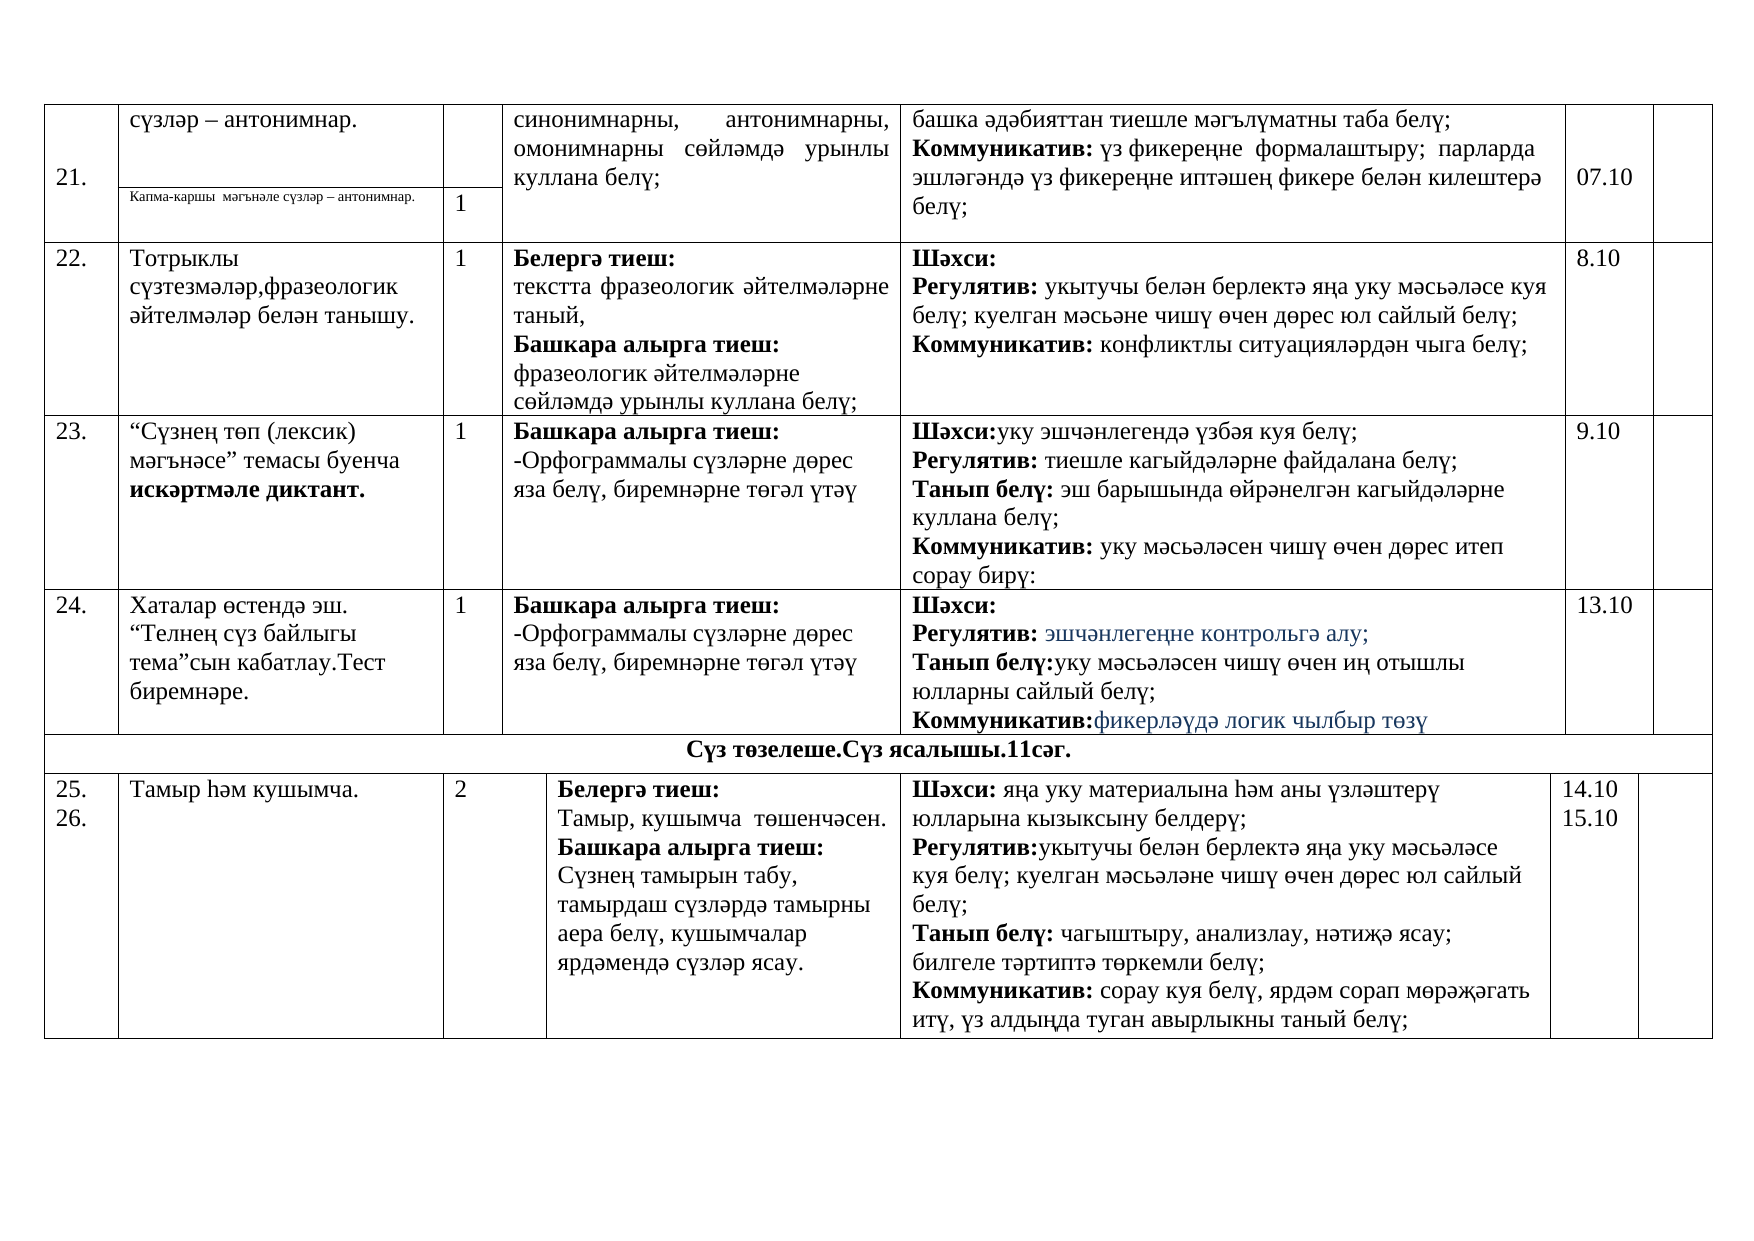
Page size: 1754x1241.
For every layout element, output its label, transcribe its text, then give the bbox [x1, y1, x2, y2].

table_cell 1 [444, 243, 502, 415]
table_cell [1639, 774, 1712, 1038]
table_cell [1654, 590, 1712, 733]
table_cell 1 [444, 416, 502, 589]
table_cell 06.10 07.10 [1566, 105, 1653, 242]
table_cell 22. [45, 243, 118, 415]
table_cell [1654, 243, 1712, 415]
table_cell Тамыр һәм кушымча. [119, 774, 443, 1038]
table_cell 24. [45, 590, 118, 733]
table_cell “Сүзнең төп (лексик) мәгънәсе” темасы буенча искәртмәле диктант. [119, 416, 443, 589]
table_cell Хаталар өстендә эш. “Телнең сүз байлыгы тема”сын кабатлау.Тест биремнәре. [119, 590, 443, 733]
table_cell Белергә тиеш: Тамыр, кушымча төшенчәсен. Башкара алырга тиеш: Сүзнең тамырын табу, тамырдаш сүзләрдә тамырны аера белү, кушымчалар ярдәмендә сүзләр ясау. [547, 774, 900, 1038]
table_cell [1654, 416, 1712, 589]
table_cell Тотрыклы сүзтезмәләр,фразеологик әйтелмәләр белән танышу. [119, 243, 443, 415]
table_cell Башкара алырга тиеш: -Орфограммалы сүзләрне дөрес яза белү, биремнәрне төгәл үтәү [503, 590, 900, 733]
table_cell 1 [444, 590, 502, 733]
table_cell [119, 105, 443, 187]
table_cell [1654, 105, 1712, 242]
table_cell Белергә тиеш: текстта фразеологик әйтелмәләрне таный, Башкара алырга тиеш: фразеологик әйтелмәләрне сөйләмдә урынлы куллана белү; [503, 243, 900, 415]
table_cell 2 [444, 774, 546, 1038]
table_cell Шәхси:уку эшчәнлегендә үзбәя куя белү; Регулятив: тиешле кагыйдәләрне файдалана белү; Танып белү: эш барышында өйрәнелгән кагыйдәләрне куллана белү; Коммуникатив: уку мәсьәләсен чишү өчен дөрес итеп сорау бирү: [901, 416, 1565, 589]
table_cell 20. 21. [45, 105, 118, 242]
table_cell 23. [45, 416, 118, 589]
table_cell Шәхси: Регулятив: эшчәнлегеңне контрольгә алу; Танып белү:уку мәсьәләсен чишү өчен иң отышлы юлларны сайлый белү; Коммуникатив:фикерләүдә логик чылбыр төзү [901, 590, 1565, 733]
table_cell 13.10 [1566, 590, 1653, 733]
table_cell 1 [444, 188, 502, 242]
table_cell 8.10 [1566, 243, 1653, 415]
table_cell Шәхси: Регулятив: укытучы белән берлектә яңа уку мәсьәләсе куя белү; куелган мәсьәне чишү өчен дөрес юл сайлый белү; Коммуникатив: конфликтлы ситуацияләрдән чыга белү; [901, 243, 1565, 415]
table_cell Башкара алырга тиеш: -Орфограммалы сүзләрне дөрес яза белү, биремнәрне төгәл үтәү [503, 416, 900, 589]
table_cell 14.10 15.10 [1551, 774, 1638, 1038]
table_cell 9.10 [1566, 416, 1653, 589]
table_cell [119, 188, 443, 242]
table_cell 25. 26. [45, 774, 118, 1038]
table_cell Сүз төзелеше.Сүз ясалышы.11сәг. [45, 735, 1712, 773]
table_cell 1 [444, 105, 502, 187]
